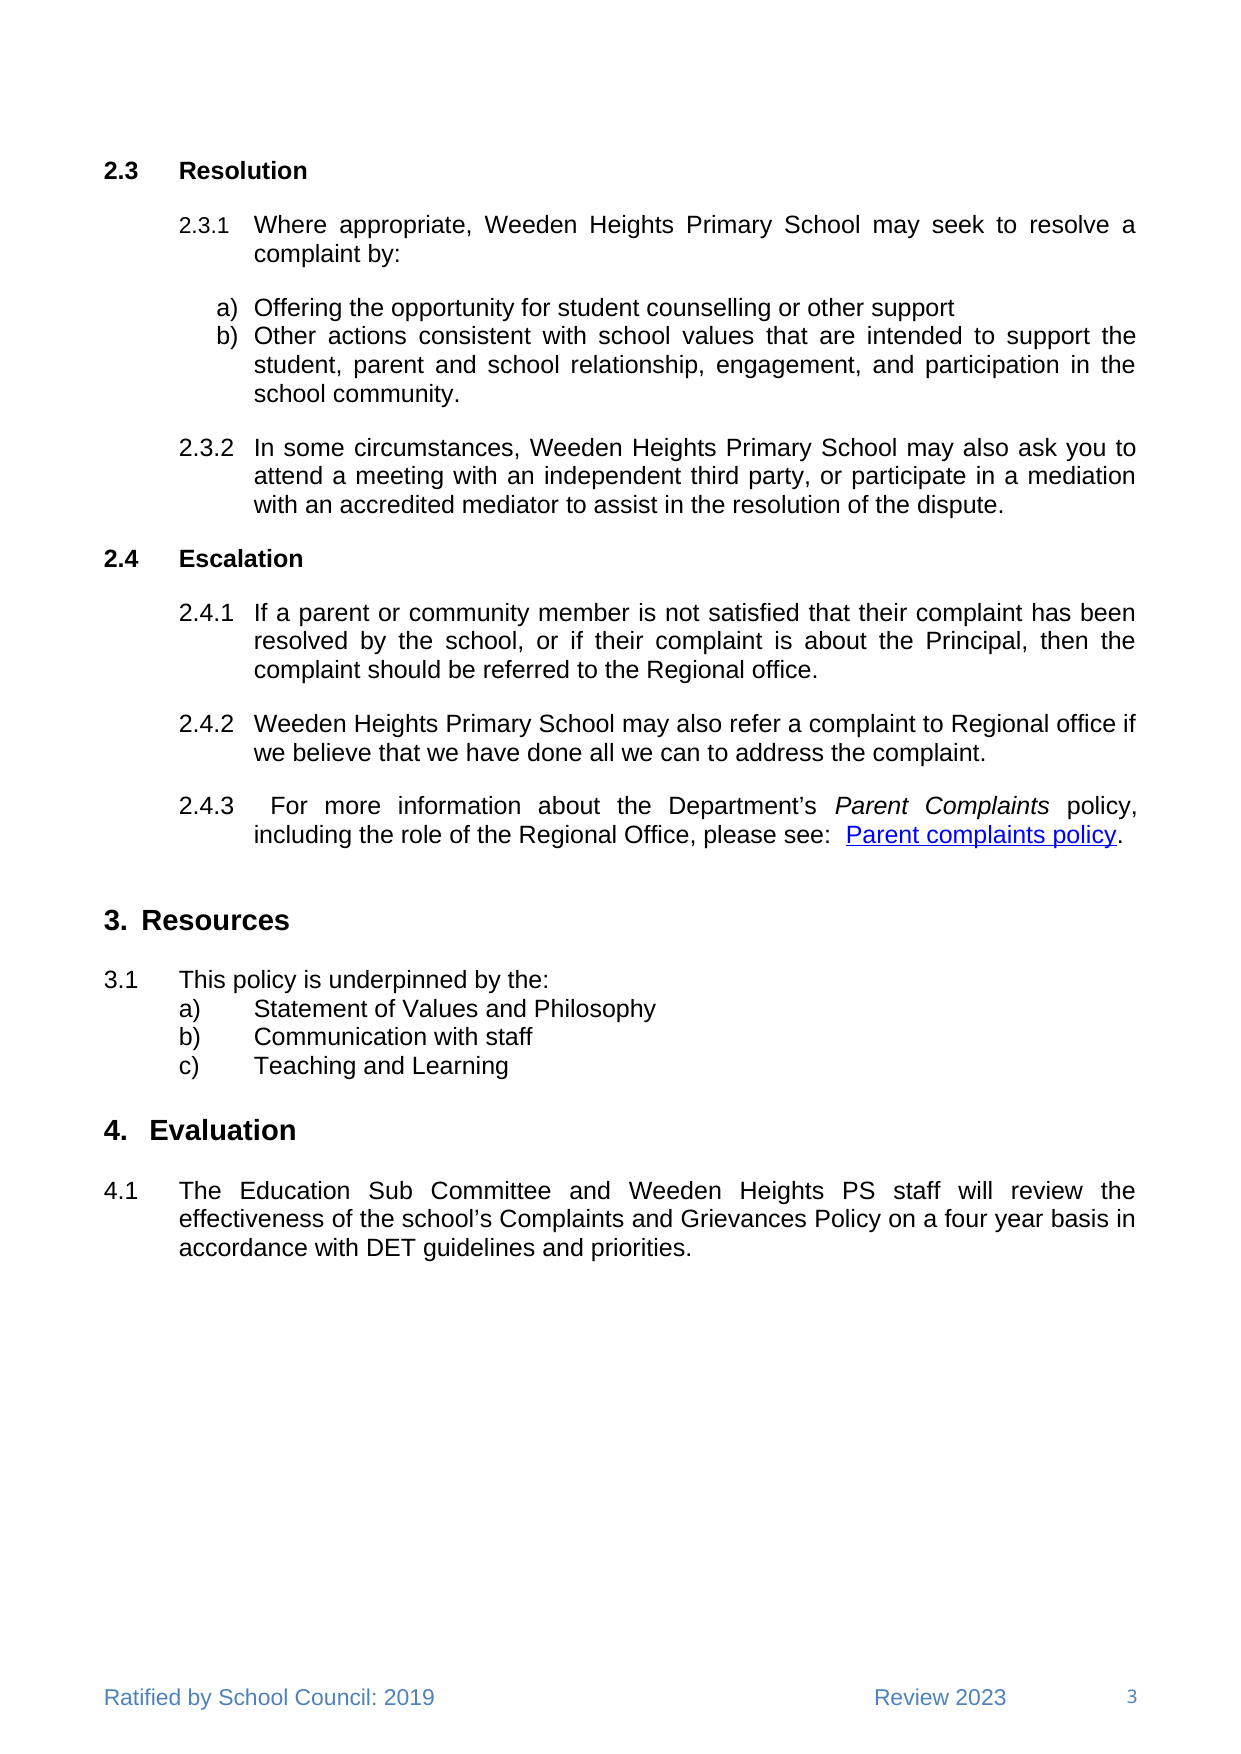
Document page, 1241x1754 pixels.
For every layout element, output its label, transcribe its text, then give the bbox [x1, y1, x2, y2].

list Offering the opportunity for student counselling or other support [216, 293, 1137, 321]
text 2.4.2 Weeden Heights Primary School may also refer a complaint to Regional office if we believe that we have done all we can to address the complaint. [178, 709, 1137, 766]
text 2.4 Escalation [103, 544, 1137, 573]
text 4.1 The Education Sub Committee and Weeden Heights PS staff will review the effectiveness of the school’s Complaints and Grievances Policy on a four year basis in accordance with DET guidelines and priorities. [103, 1176, 1137, 1262]
text 2.4.1 If a parent or community member is not satisfied that their complaint has been resolved by the school, or if their complaint is about the Principal, then the complaint should be referred to the Regional office. [178, 598, 1137, 684]
text 2.3.1 Where appropriate, Weeden Heights Primary School may seek to resolve a complaint by: [178, 210, 1137, 268]
text 2.3.2 In some circumstances, Weeden Heights Primary School may also ask you to attend a meeting with an independent third party, or participate in a mediation with an accredited mediator to assist in the resolution of the dispute. [178, 433, 1137, 519]
text b) Communication with staff [103, 1022, 1137, 1051]
list Resources [103, 903, 1137, 936]
text c) Teaching and Learning [103, 1051, 1137, 1080]
text 2.3 Resolution [103, 156, 1137, 185]
list Evaluation [103, 1113, 1137, 1147]
text 2.4.3 For more information about the Department’s Parent Complaints policy, including the role of the Regional Office, please see: Parent complaints policy. [178, 791, 1137, 849]
text a) Statement of Values and Philosophy [103, 994, 1137, 1022]
list Other actions consistent with school values that are intended to support the student, parent and school relationship, engagement, and participation in the school community. [216, 321, 1137, 408]
text 3.1 This policy is underpinned by the: [103, 965, 1137, 994]
